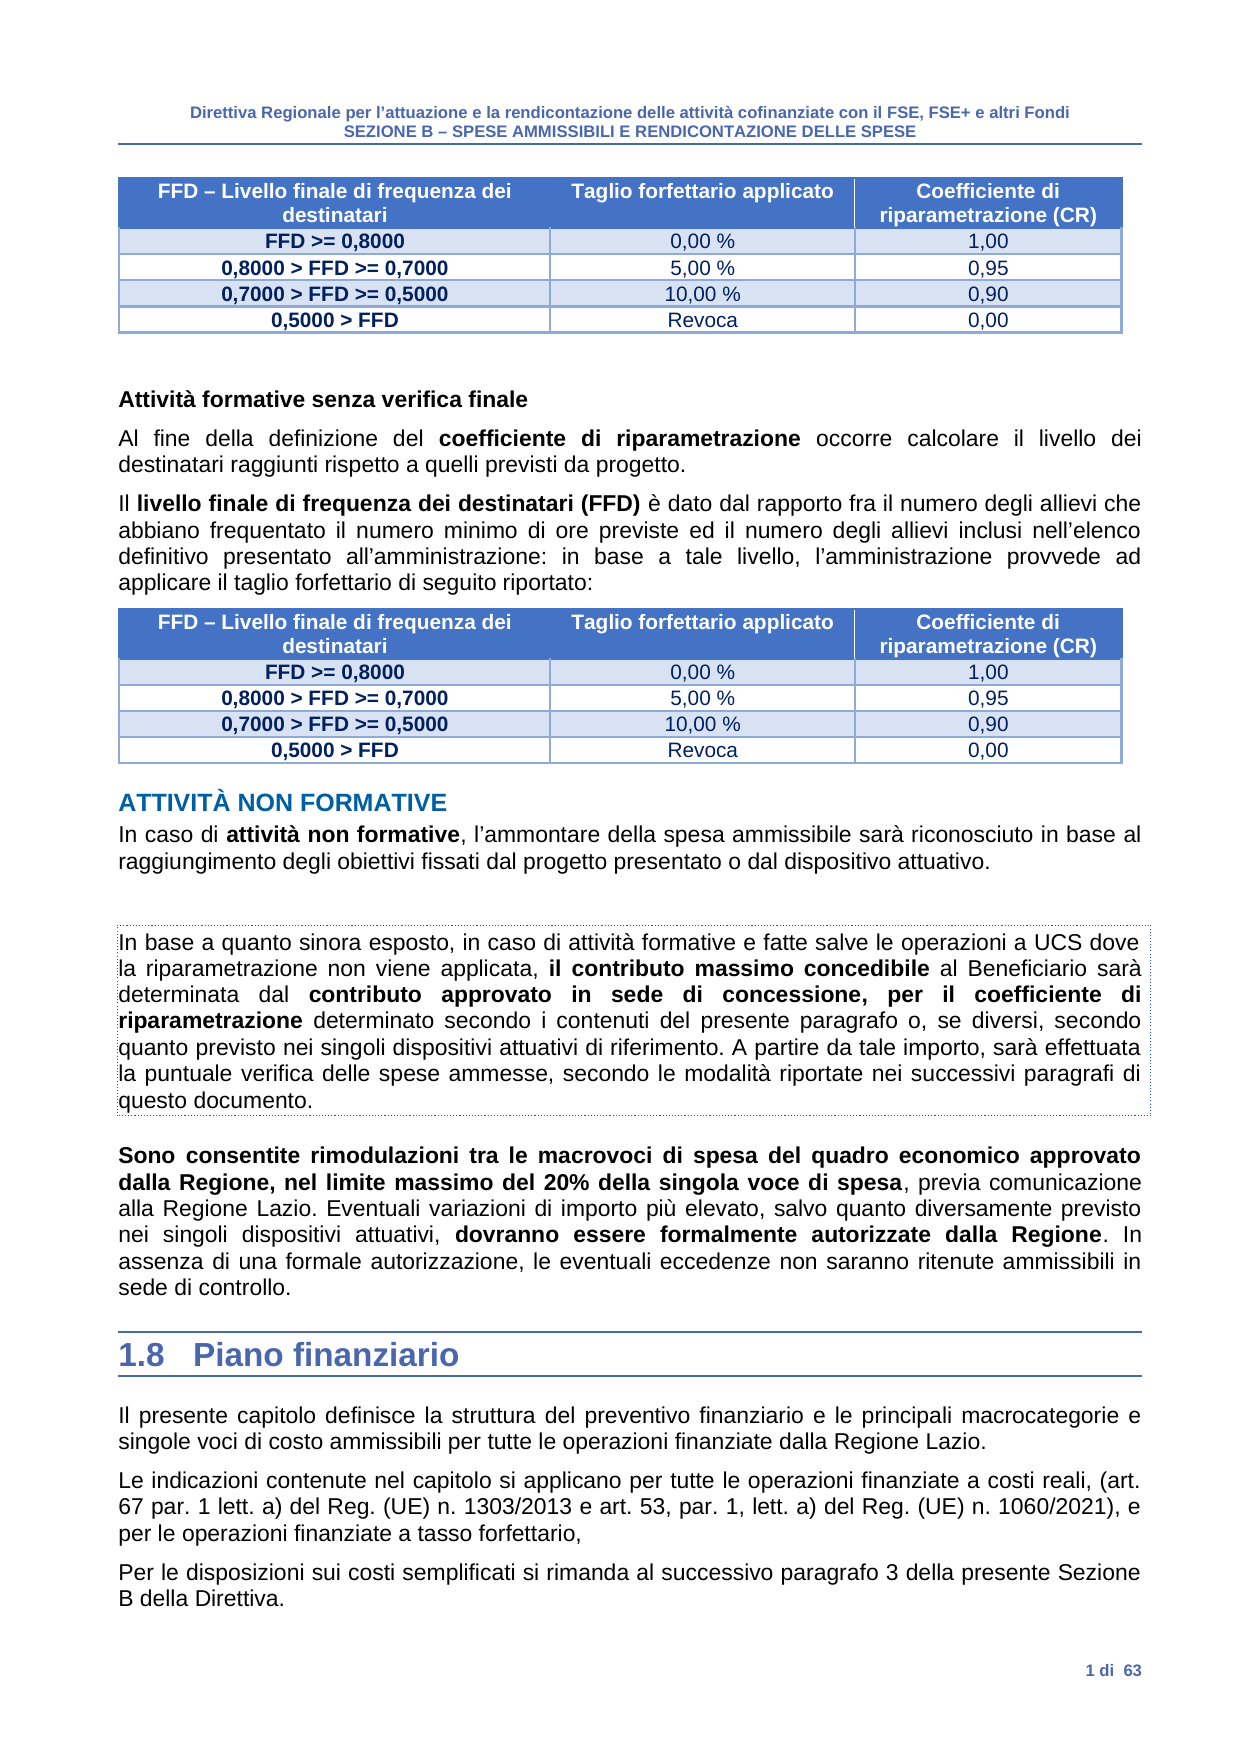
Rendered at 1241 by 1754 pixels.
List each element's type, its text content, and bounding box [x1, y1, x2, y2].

table_cell 0,8000 > FFD >= 0,7000 [120, 686, 549, 710]
text In base a quanto sinora esposto, in caso di attività formative e fatte salve le operazioni a UCS dove la riparametrazione non viene applicata, il contributo massimo concedibile al Beneficiario sarà determinata dal contributo approvato in sede di concessione, per il coefficiente di riparametrazione determinato secondo i contenuti del presente paragrafo o, se diversi, secondo quanto previsto nei singoli dispositivi attuativi di riferimento. A partire da tale importo, sarà effettuata la puntuale verifica delle spese ammesse, secondo le modalità riportate nei successivi paragrafi di questo documento. [117, 925, 1151, 1116]
table_cell 1,00 [856, 660, 1120, 684]
table_cell 5,00 % [551, 255, 854, 279]
table_cell 10,00 % [551, 281, 854, 305]
table_cell 10,00 % [551, 712, 854, 736]
table_cell 0,90 [856, 712, 1120, 736]
table_cell 0,00 % [551, 660, 854, 684]
text ATTIVITÀ NON FORMATIVE [118, 788, 1142, 817]
subtitle Piano finanziario [118, 1333, 1142, 1375]
table_header FFD – Livello finale di frequenza dei destinatari [120, 179, 550, 227]
table_cell 5,00 % [551, 686, 854, 710]
table_cell 0,7000 > FFD >= 0,5000 [120, 281, 549, 305]
table_cell 0,5000 > FFD [120, 308, 549, 331]
table_header FFD – Livello finale di frequenza dei destinatari [120, 610, 550, 658]
text Il presente capitolo definisce la struttura del preventivo finanziario e le principali macrocategorie e singole voci di costo ammissibili per tutte le operazioni finanziate dalla Regione Lazio. [118, 1402, 1142, 1454]
table_cell 0,90 [856, 281, 1120, 305]
table_cell FFD >= 0,8000 [120, 660, 549, 684]
table_cell 0,00 [856, 738, 1120, 762]
table_cell FFD >= 0,8000 [120, 229, 549, 253]
table_cell Revoca [551, 738, 854, 762]
text Al fine della definizione del coefficiente di riparametrazione occorre calcolare il livello dei destinatari raggiunti rispetto a quelli previsti da progetto. [118, 425, 1142, 478]
table_cell 0,00 % [551, 229, 854, 253]
table_cell 0,95 [856, 686, 1120, 710]
text Sono consentite rimodulazioni tra le macrovoci di spesa del quadro economico approvato dalla Regione, nel limite massimo del 20% della singola voce di spesa, previa comunicazione alla Regione Lazio. Eventuali variazioni di importo più elevato, salvo quanto diversamente previsto nei singoli dispositivi attuativi, dovranno essere formalmente autorizzate dalla Regione. In assenza di una formale autorizzazione, le eventuali eccedenze non saranno ritenute ammissibili in sede di controllo. [118, 1142, 1142, 1301]
text Attività formative senza verifica finale [118, 386, 1142, 412]
table_cell 0,00 [856, 308, 1120, 331]
table_header Taglio forfettario applicato [550, 179, 854, 227]
table_header Coefficiente di riparametrazione (CR) [855, 179, 1120, 227]
text Il livello finale di frequenza dei destinatari (FFD) è dato dal rapporto fra il numero degli allievi che abbiano frequentato il numero minimo di ore previste ed il numero degli allievi inclusi nell’elenco definitivo presentato all’amministrazione: in base a tale livello, l’amministrazione provvede ad applicare il taglio forfettario di seguito riportato: [118, 490, 1142, 596]
table_cell Revoca [551, 308, 854, 331]
table_cell 0,7000 > FFD >= 0,5000 [120, 712, 549, 736]
table_header Coefficiente di riparametrazione (CR) [855, 610, 1120, 658]
table_header Taglio forfettario applicato [550, 610, 854, 658]
text Per le disposizioni sui costi semplificati si rimanda al successivo paragrafo 3 della presente Sezione B della Direttiva. [118, 1558, 1142, 1611]
table_cell 1,00 [856, 229, 1120, 253]
table_cell 0,5000 > FFD [120, 738, 549, 762]
text In caso di attività non formative, l’ammontare della spesa ammissibile sarà riconosciuto in base al raggiungimento degli obiettivi fissati dal progetto presentato o dal dispositivo attuativo. [118, 821, 1142, 874]
table_cell 0,95 [856, 255, 1120, 279]
table_cell 0,8000 > FFD >= 0,7000 [120, 255, 549, 279]
text Le indicazioni contenute nel capitolo si applicano per tutte le operazioni finanziate a costi reali, (art. 67 par. 1 lett. a) del Reg. (UE) n. 1303/2013 e art. 53, par. 1, lett. a) del Reg. (UE) n. 1060/2021), e per le operazioni finanziate a tasso forfettario, [118, 1467, 1142, 1546]
